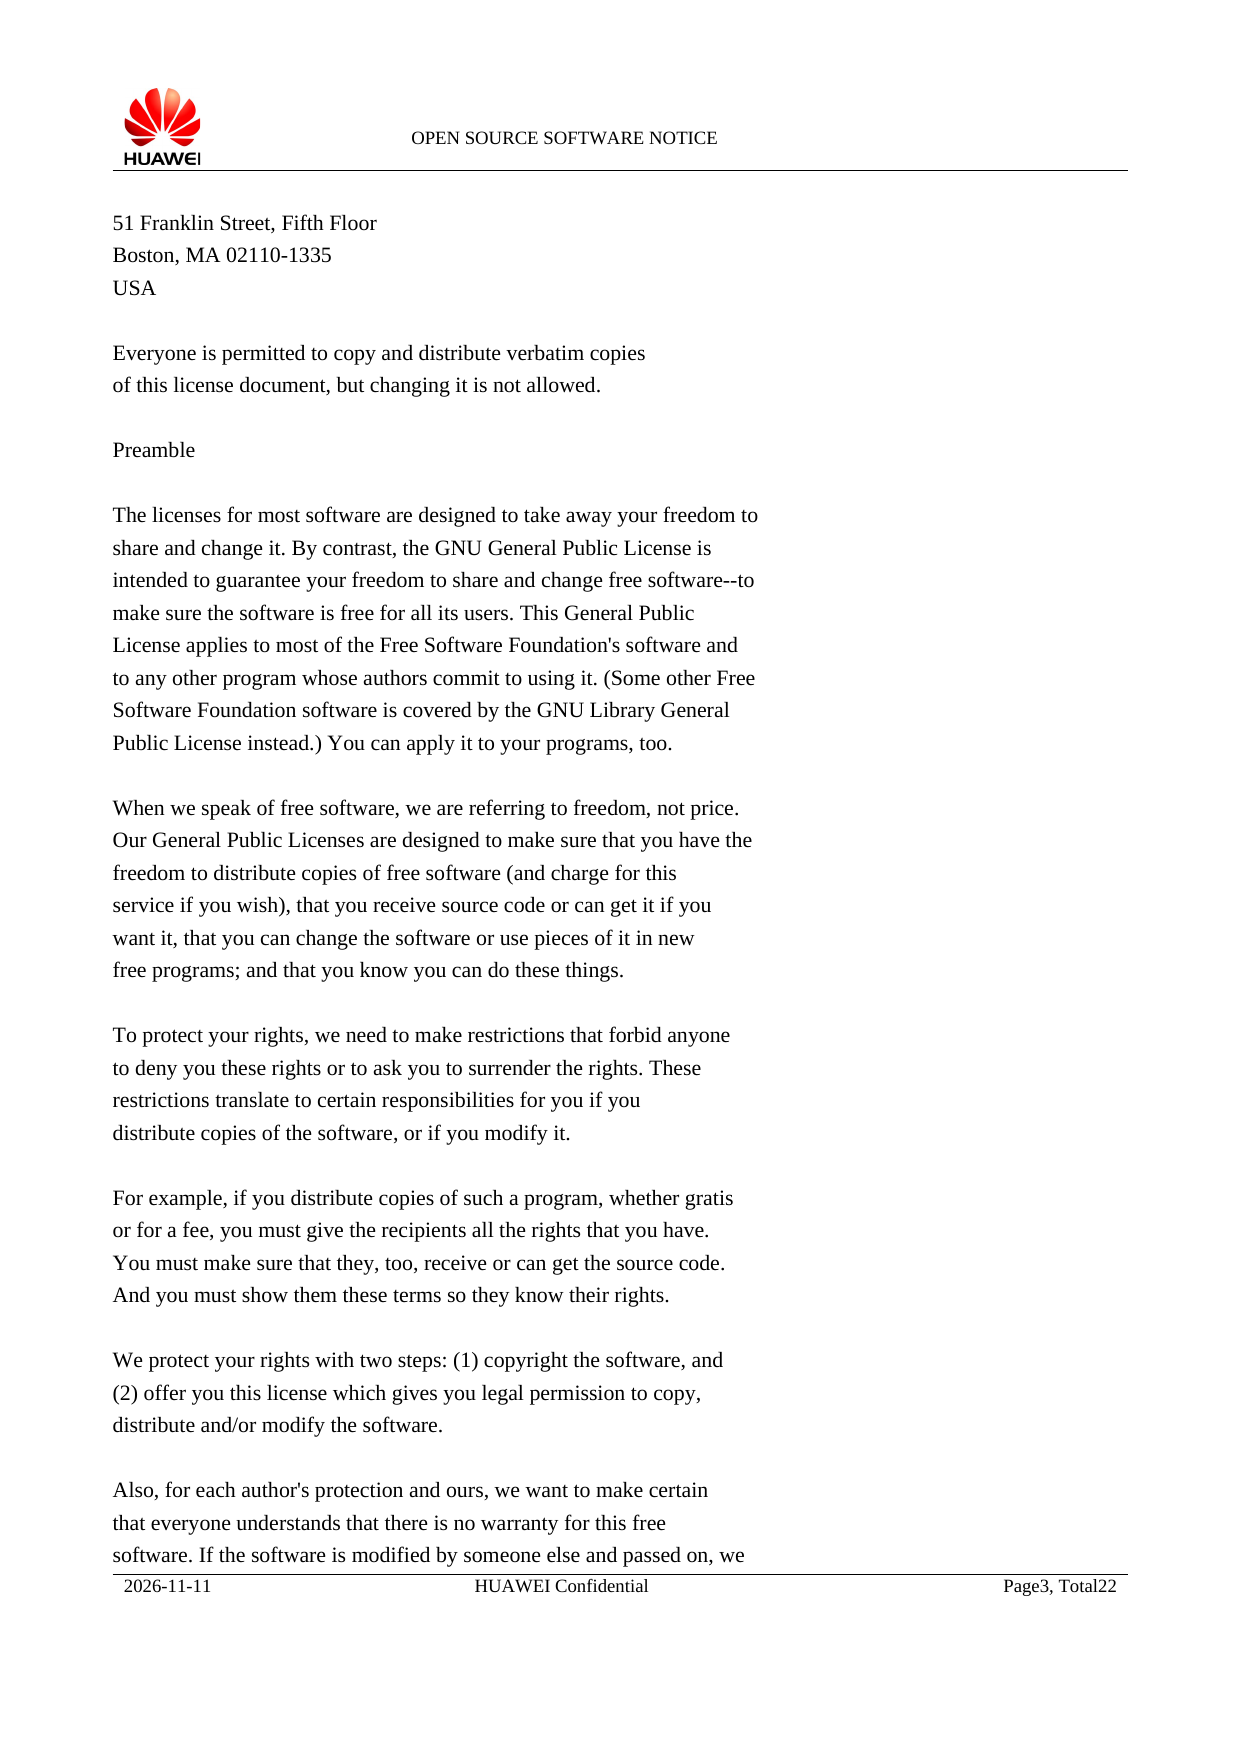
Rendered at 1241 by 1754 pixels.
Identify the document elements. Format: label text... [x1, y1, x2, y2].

text We protect your rights with two steps: (1) copyright the software, and [112, 1344, 1128, 1376]
text Also, for each author's protection and ours, we want to make certain [112, 1474, 1128, 1506]
text free programs; and that you know you can do these things. [112, 954, 1128, 986]
text to deny you these rights or to ask you to surrender the rights. These [112, 1051, 1128, 1084]
text Public License instead.) You can apply it to your programs, too. [112, 726, 1128, 759]
text to any other program whose authors commit to using it. (Some other Free [112, 661, 1128, 694]
text (2) offer you this license which gives you legal permission to copy, [112, 1376, 1128, 1409]
text And you must show them these terms so they know their rights. [112, 1279, 1128, 1311]
text You must make sure that they, too, receive or can get the source code. [112, 1246, 1128, 1279]
text freedom to distribute copies of free software (and charge for this [112, 856, 1128, 889]
text of this license document, but changing it is not allowed. [112, 369, 1128, 401]
picture [124, 88, 201, 165]
text License applies to most of the Free Software Foundation's software and [112, 629, 1128, 661]
text service if you wish), that you receive source code or can get it if you [112, 889, 1128, 921]
text intended to guarantee your freedom to share and change free software--to [112, 564, 1128, 596]
text USA [112, 271, 1128, 304]
text Everyone is permitted to copy and distribute verbatim copies [112, 336, 1128, 369]
text Software Foundation software is covered by the GNU Library General [112, 694, 1128, 726]
text share and change it. By contrast, the GNU General Public License is [112, 531, 1128, 564]
text Preamble [112, 434, 1128, 466]
text The licenses for most software are designed to take away your freedom to [112, 499, 1128, 531]
text that everyone understands that there is no warranty for this free [112, 1506, 1128, 1539]
text For example, if you distribute copies of such a program, whether gratis [112, 1181, 1128, 1214]
text To protect your rights, we need to make restrictions that forbid anyone [112, 1019, 1128, 1051]
text want it, that you can change the software or use pieces of it in new [112, 921, 1128, 954]
text 51 Franklin Street, Fifth Floor [112, 206, 1128, 239]
text make sure the software is free for all its users. This General Public [112, 596, 1128, 629]
text When we speak of free software, we are referring to freedom, not price. [112, 791, 1128, 824]
text distribute copies of the software, or if you modify it. [112, 1116, 1128, 1149]
text restrictions translate to certain responsibilities for you if you [112, 1084, 1128, 1116]
text distribute and/or modify the software. [112, 1409, 1128, 1441]
text Our General Public Licenses are designed to make sure that you have the [112, 824, 1128, 856]
text Boston, MA 02110-1335 [112, 239, 1128, 271]
text software. If the software is modified by someone else and passed on, we [112, 1539, 1128, 1571]
text or for a fee, you must give the recipients all the rights that you have. [112, 1214, 1128, 1246]
